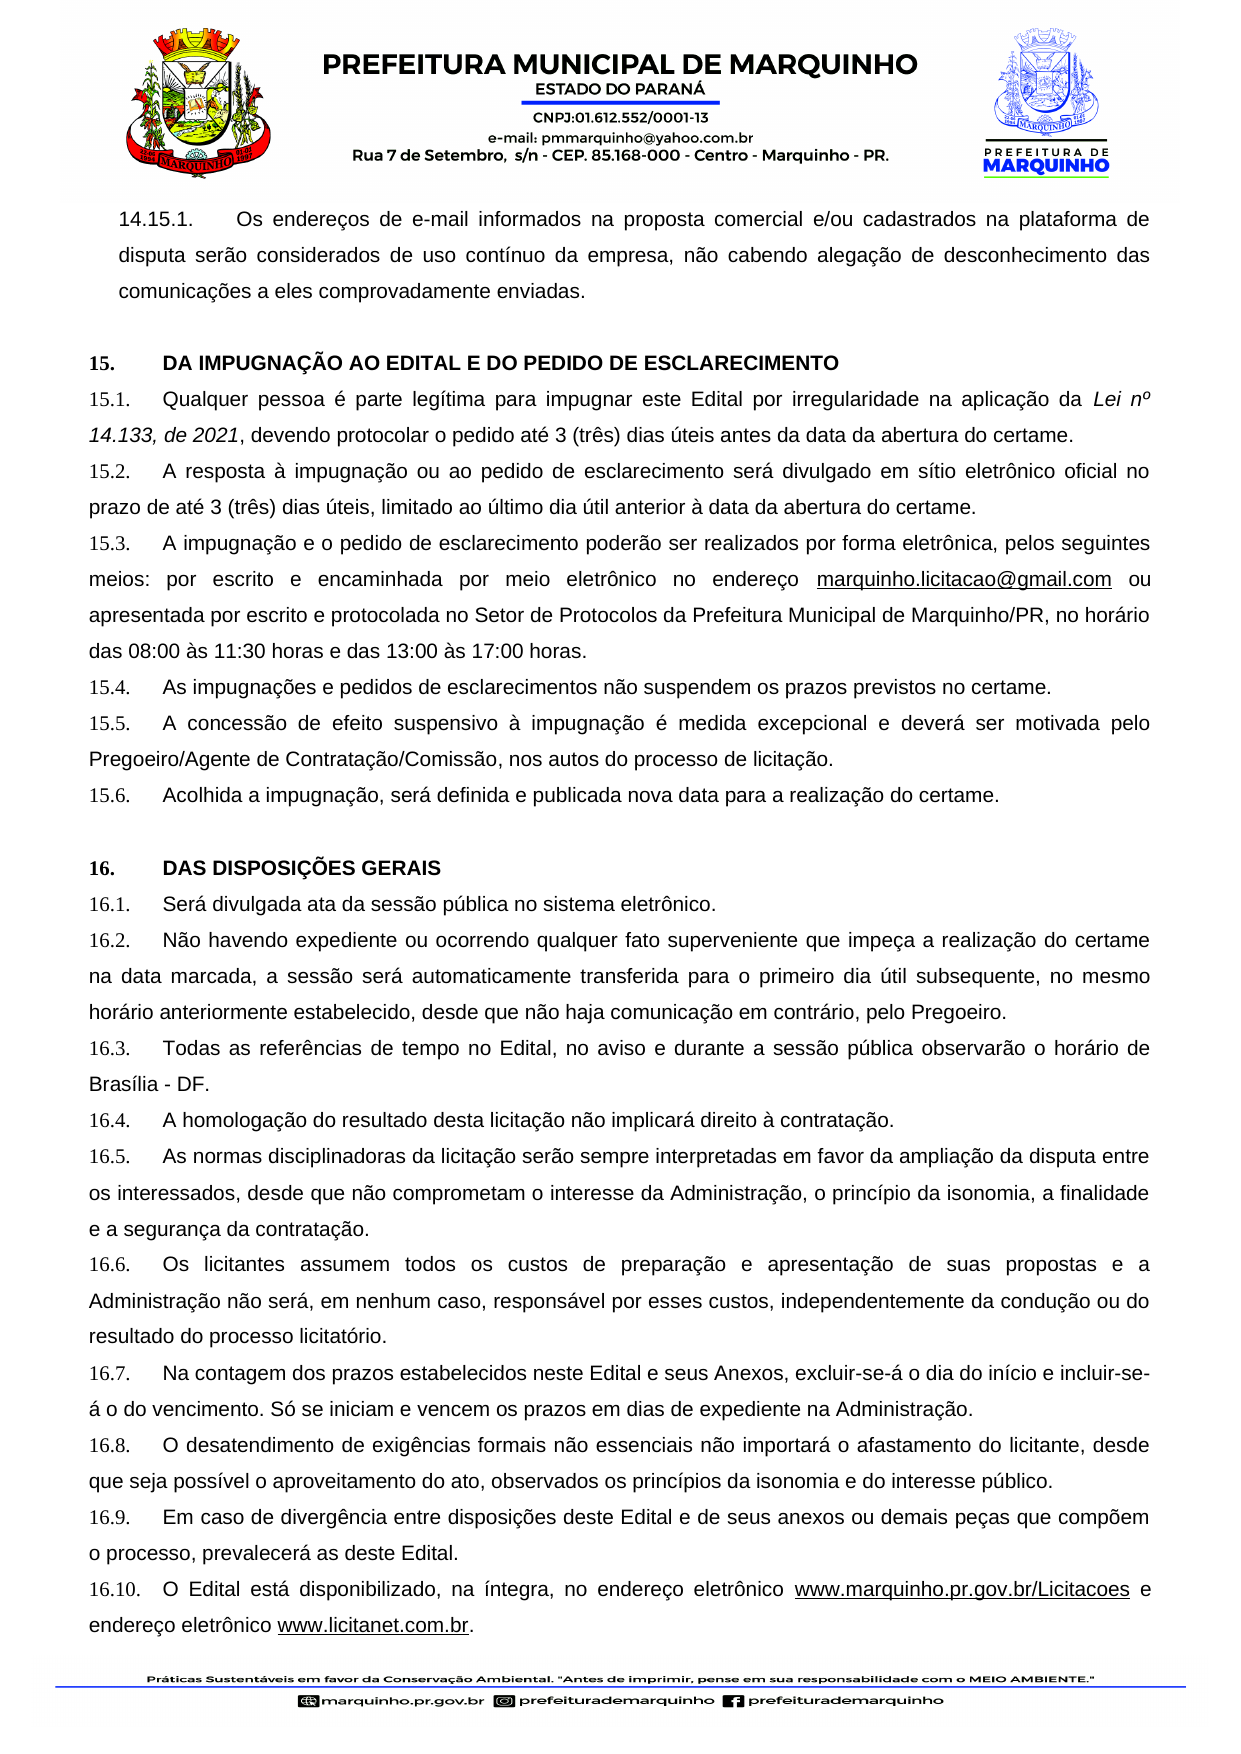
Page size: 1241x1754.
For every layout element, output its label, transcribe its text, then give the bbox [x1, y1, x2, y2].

text A resposta à impugnação ou ao pedido de esclarecimento será divulgado em sítio eletrônico oficial no prazo de até 3 (três) dias úteis, limitado ao último dia útil anterior à data da abertura do certame. [89, 459, 1152, 519]
text A concessão de efeito suspensivo à impugnação é medida excepcional e deverá ser motivada pelo Pregoeiro/Agente de Contratação/Comissão, nos autos do processo de licitação. [89, 711, 1152, 771]
text Será divulgada ata da sessão pública no sistema eletrônico. [89, 892, 1152, 916]
text A homologação do resultado desta licitação não implicará direito à contratação. [89, 1108, 1152, 1132]
text O desatendimento de exigências formais não essenciais não importará o afastamento do licitante, desde que seja possível o aproveitamento do ato, observados os princípios da isonomia e do interesse público. [89, 1432, 1152, 1492]
text Os licitantes assumem todos os custos de preparação e apresentação de suas propostas e a Administração não será, em nenhum caso, responsável por esses custos, independentemente da condução ou do resultado do processo licitatório. [89, 1252, 1152, 1348]
text As impugnações e pedidos de esclarecimentos não suspendem os prazos previstos no certame. [89, 675, 1152, 699]
text DAS DISPOSIÇÕES GERAIS [89, 855, 1152, 879]
text DA IMPUGNAÇÃO AO EDITAL E DO PEDIDO DE ESCLARECIMENTO [89, 351, 1152, 375]
text As normas disciplinadoras da licitação serão sempre interpretadas em favor da ampliação da disputa entre os interessados, desde que não comprometam o interesse da Administração, o princípio da isonomia, a finalidade e a segurança da contratação. [89, 1144, 1152, 1240]
text Acolhida a impugnação, será definida e publicada nova data para a realização do certame. [89, 783, 1152, 807]
text Os endereços de e-mail informados na proposta comercial e/ou cadastrados na plataforma de disputa serão considerados de uso contínuo da empresa, não cabendo alegação de desconhecimento das comunicações a eles comprovadamente enviadas. [118, 207, 1152, 303]
text Em caso de divergência entre disposições deste Edital e de seus anexos ou demais peças que compõem o processo, prevalecerá as deste Edital. [89, 1504, 1152, 1564]
text O Edital está disponibilizado, na íntegra, no endereço eletrônico www.marquinho.pr.gov.br/Licitacoes e endereço eletrônico www.licitanet.com.br. [89, 1577, 1152, 1637]
text Na contagem dos prazos estabelecidos neste Edital e seus Anexos, excluir-se-á o dia do início e incluir-se-á o do vencimento. Só se iniciam e vencem os prazos em dias de expediente na Administração. [89, 1360, 1152, 1420]
text Qualquer pessoa é parte legítima para impugnar este Edital por irregularidade na aplicação da Lei nº 14.133, de 2021, devendo protocolar o pedido até 3 (três) dias úteis antes da data da abertura do certame. [89, 387, 1152, 447]
text Não havendo expediente ou ocorrendo qualquer fato superveniente que impeça a realização do certame na data marcada, a sessão será automaticamente transferida para o primeiro dia útil subsequente, no mesmo horário anteriormente estabelecido, desde que não haja comunicação em contrário, pelo Pregoeiro. [89, 928, 1152, 1024]
picture [60, 0, 1181, 203]
picture [31, 1655, 1210, 1727]
text A impugnação e o pedido de esclarecimento poderão ser realizados por forma eletrônica, pelos seguintes meios: por escrito e encaminhada por meio eletrônico no endereço marquinho.licitacao@gmail.com ou apresentada por escrito e protocolada no Setor de Protocolos da Prefeitura Municipal de Marquinho/PR, no horário das 08:00 às 11:30 horas e das 13:00 às 17:00 horas. [89, 531, 1152, 663]
text Todas as referências de tempo no Edital, no aviso e durante a sessão pública observarão o horário de Brasília - DF. [89, 1036, 1152, 1096]
